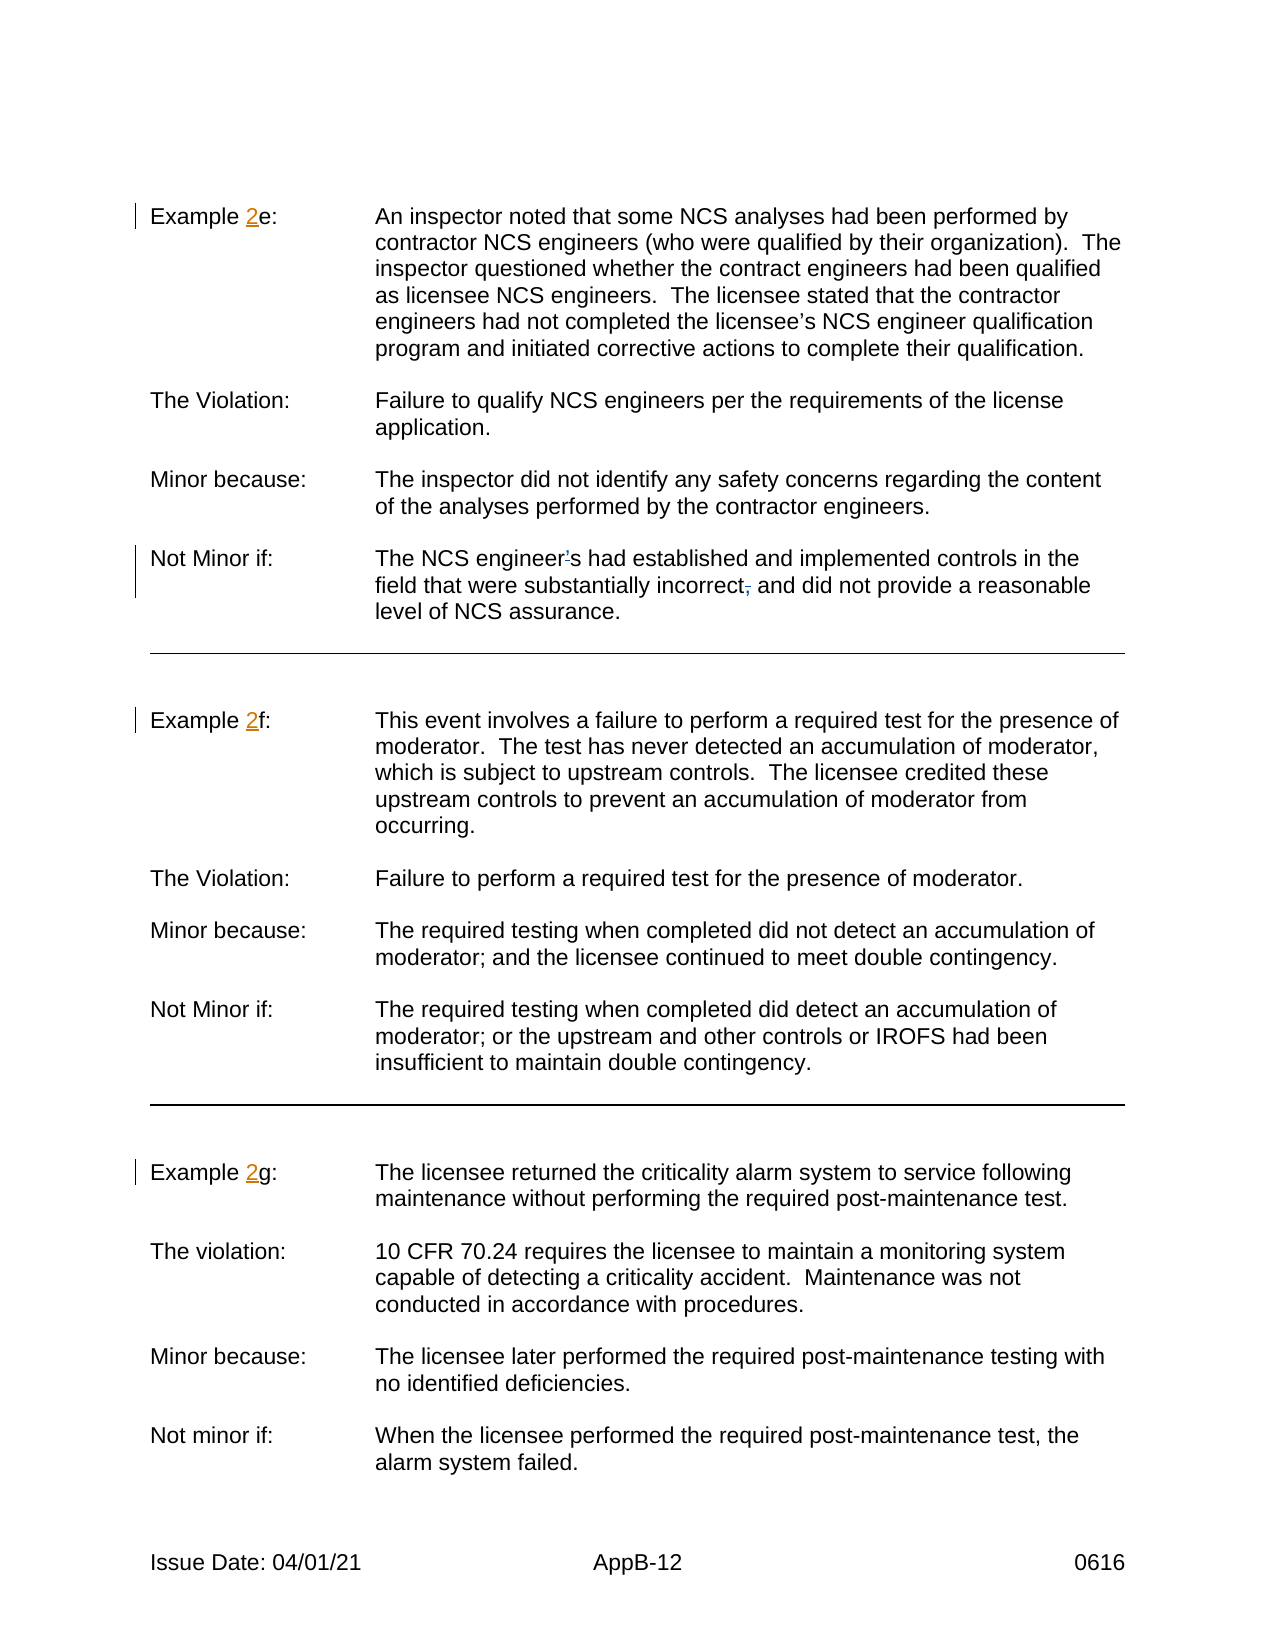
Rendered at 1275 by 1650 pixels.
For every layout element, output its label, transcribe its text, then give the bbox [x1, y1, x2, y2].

text Not Minor if: The required testing when completed did detect an accumulation of moderator; or the upstream and other controls or IROFS had been insufficient to maintain double contingency. [150, 996, 1125, 1076]
text Minor because: The required testing when completed did not detect an accumulation of moderator; and the licensee continued to meet double contingency. [150, 917, 1125, 970]
text Not minor if: When the licensee performed the required post-maintenance test, the alarm system failed. [150, 1422, 1125, 1475]
text The Violation: Failure to qualify NCS engineers per the requirements of the license application. [150, 387, 1125, 440]
text The violation: 10 CFR 70.24 requires the licensee to maintain a monitoring system capable of detecting a criticality accident. Maintenance was not conducted in accordance with procedures. [150, 1238, 1125, 1317]
text Not Minor if: The NCS engineers had established and implemented controls in the field that were substantially incorrect and did not provide a reasonable level of NCS assurance. [150, 545, 1125, 624]
text Minor because: The inspector did not identify any safety concerns regarding the content of the analyses performed by the contractor engineers. [150, 466, 1125, 519]
text The Violation: Failure to perform a required test for the presence of moderator. [150, 865, 1125, 891]
text Example f: This event involves a failure to perform a required test for the presence of moderator. The test has never detected an accumulation of moderator, which is subject to upstream controls. The licensee credited these upstream controls to prevent an accumulation of moderator from occurring. [150, 707, 1125, 838]
text Example e: An inspector noted that some NCS analyses had been performed by contractor NCS engineers (who were qualified by their organization). The inspector questioned whether the contract engineers had been qualified as licensee NCS engineers. The licensee stated that the contractor engineers had not completed the licensee’s NCS engineer qualification program and initiated corrective actions to complete their qualification. [150, 203, 1125, 361]
text Example g: The licensee returned the criticality alarm system to service following maintenance without performing the required post-maintenance test. [150, 1159, 1125, 1211]
text Minor because: The licensee later performed the required post-maintenance testing with no identified deficiencies. [150, 1343, 1125, 1396]
